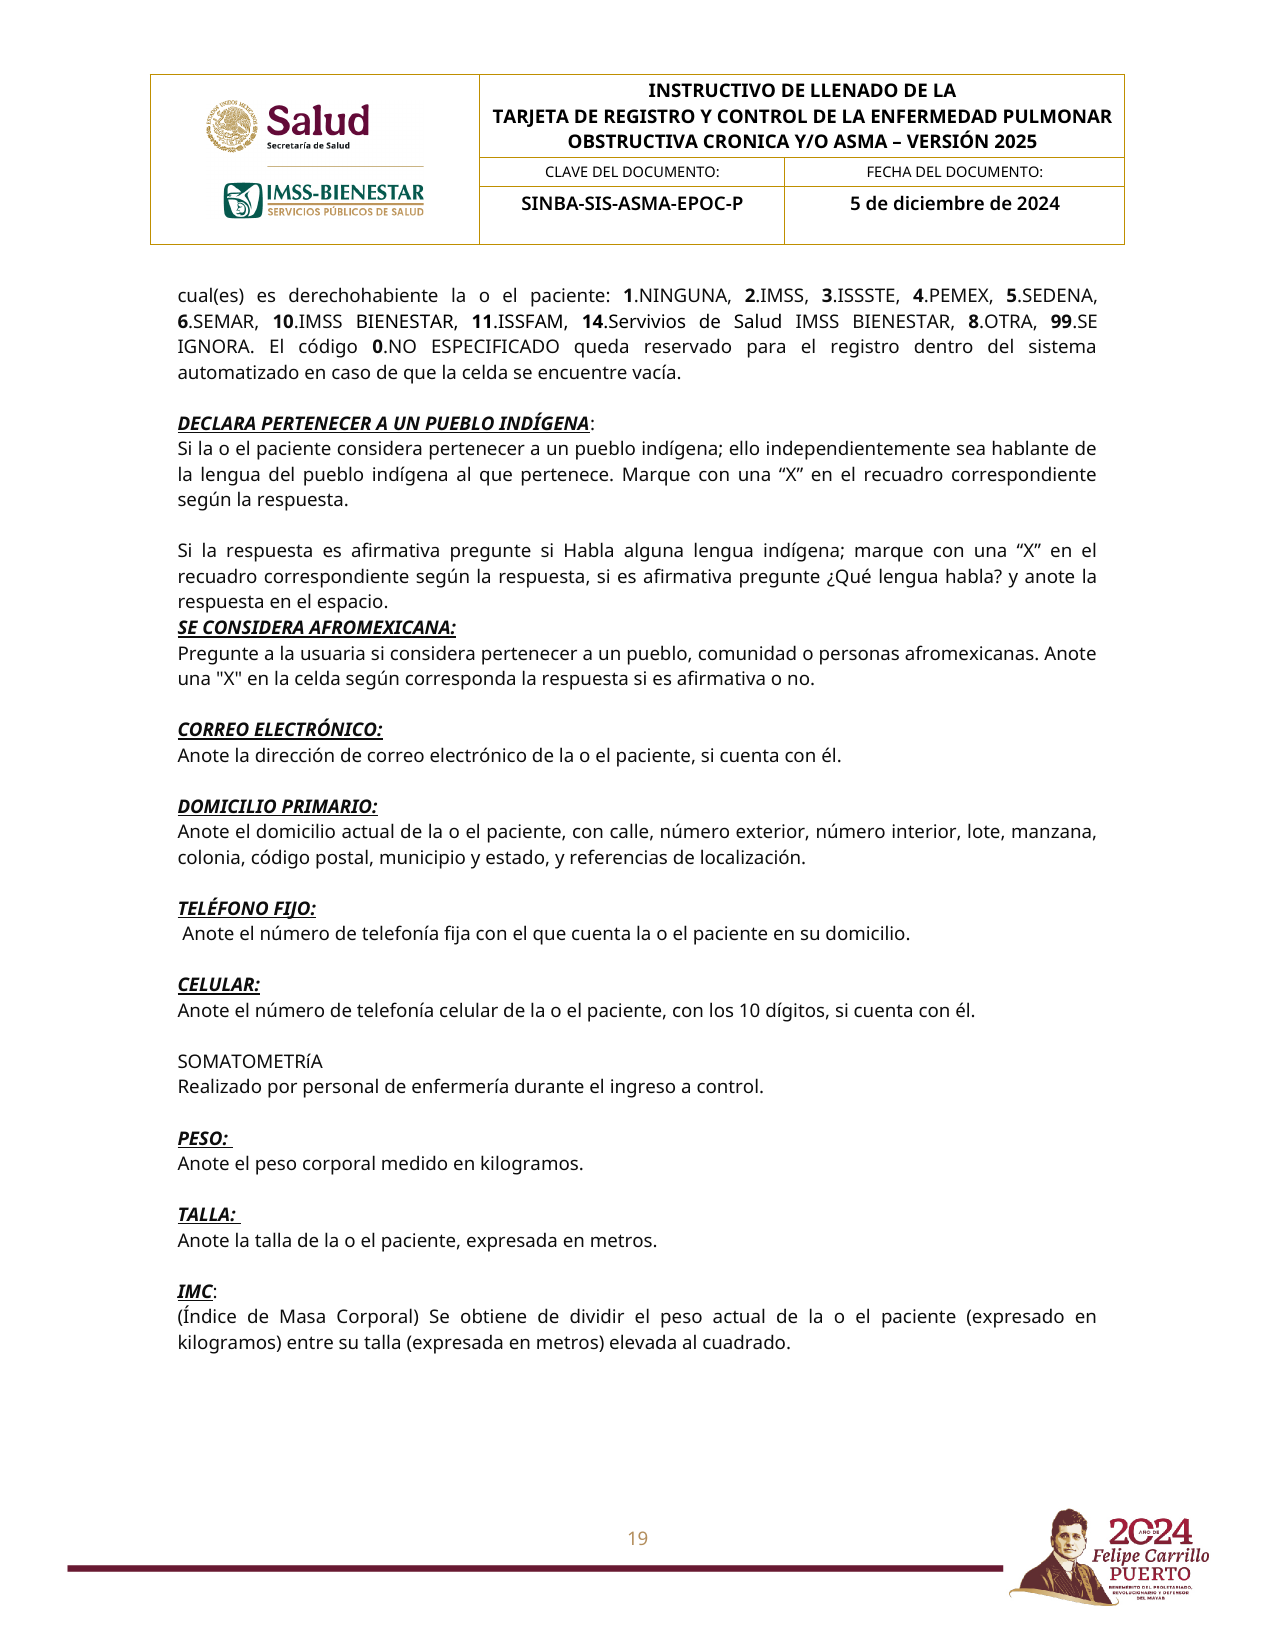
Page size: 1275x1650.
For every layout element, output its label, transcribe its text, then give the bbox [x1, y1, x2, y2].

text Anote el número de telefonía celular de la o el paciente, con los 10 dígitos, si cuenta con él. [177, 997, 1098, 1023]
text (Índice de Masa Corporal) Se obtiene de dividir el peso actual de la o el paciente (expresado en kilogramos) entre su talla (expresada en metros) elevada al cuadrado. [177, 1303, 1098, 1354]
text Si la respuesta es afirmativa pregunte si Habla alguna lengua indígena; marque con una “X” en el recuadro correspondiente según la respuesta, si es afirmativa pregunte ¿Qué lengua habla? y anote la respuesta en el espacio. [177, 538, 1098, 614]
text IMC: [177, 1278, 1098, 1303]
picture [0, 1497, 1275, 1650]
text Pregunte a la usuaria si considera pertenecer a un pueblo, comunidad o personas afromexicanas. Anote una "X" en la celda según corresponda la respuesta si es afirmativa o no. [177, 640, 1098, 691]
text Anote el número de telefonía fija con el que cuenta la o el paciente en su domicilio. [177, 921, 1098, 946]
text TALLA: [177, 1201, 1098, 1227]
text Si la o el paciente considera pertenecer a un pueblo indígena; ello independientemente sea hablante de la lengua del pueblo indígena al que pertenece. Marque con una “X” en el recuadro correspondiente según la respuesta. [177, 436, 1098, 512]
text PESO: [177, 1125, 1098, 1150]
text Realizado por personal de enfermería durante el ingreso a control. [177, 1074, 1098, 1099]
text Anote el peso corporal medido en kilogramos. [177, 1150, 1098, 1176]
text DOMICILIO PRIMARIO: [177, 793, 1098, 818]
text DECLARA PERTENECER A UN PUEBLO INDÍGENA: [177, 410, 1098, 436]
text CELULAR: [177, 972, 1098, 997]
text Anote la dirección de correo electrónico de la o el paciente, si cuenta con él. [177, 742, 1098, 767]
text SE CONSIDERA AFROMEXICANA: [177, 614, 1098, 640]
text Anote el domicilio actual de la o el paciente, con calle, número exterior, número interior, lote, manzana, colonia, código postal, municipio y estado, y referencias de localización. [177, 818, 1098, 869]
text TELÉFONO FIJO: [177, 895, 1098, 921]
picture [206, 100, 424, 219]
text Anote la talla de la o el paciente, expresada en metros. [177, 1227, 1098, 1252]
text SOMATOMETRíA [177, 1048, 1098, 1074]
text CORREO ELECTRÓNICO: [177, 716, 1098, 742]
